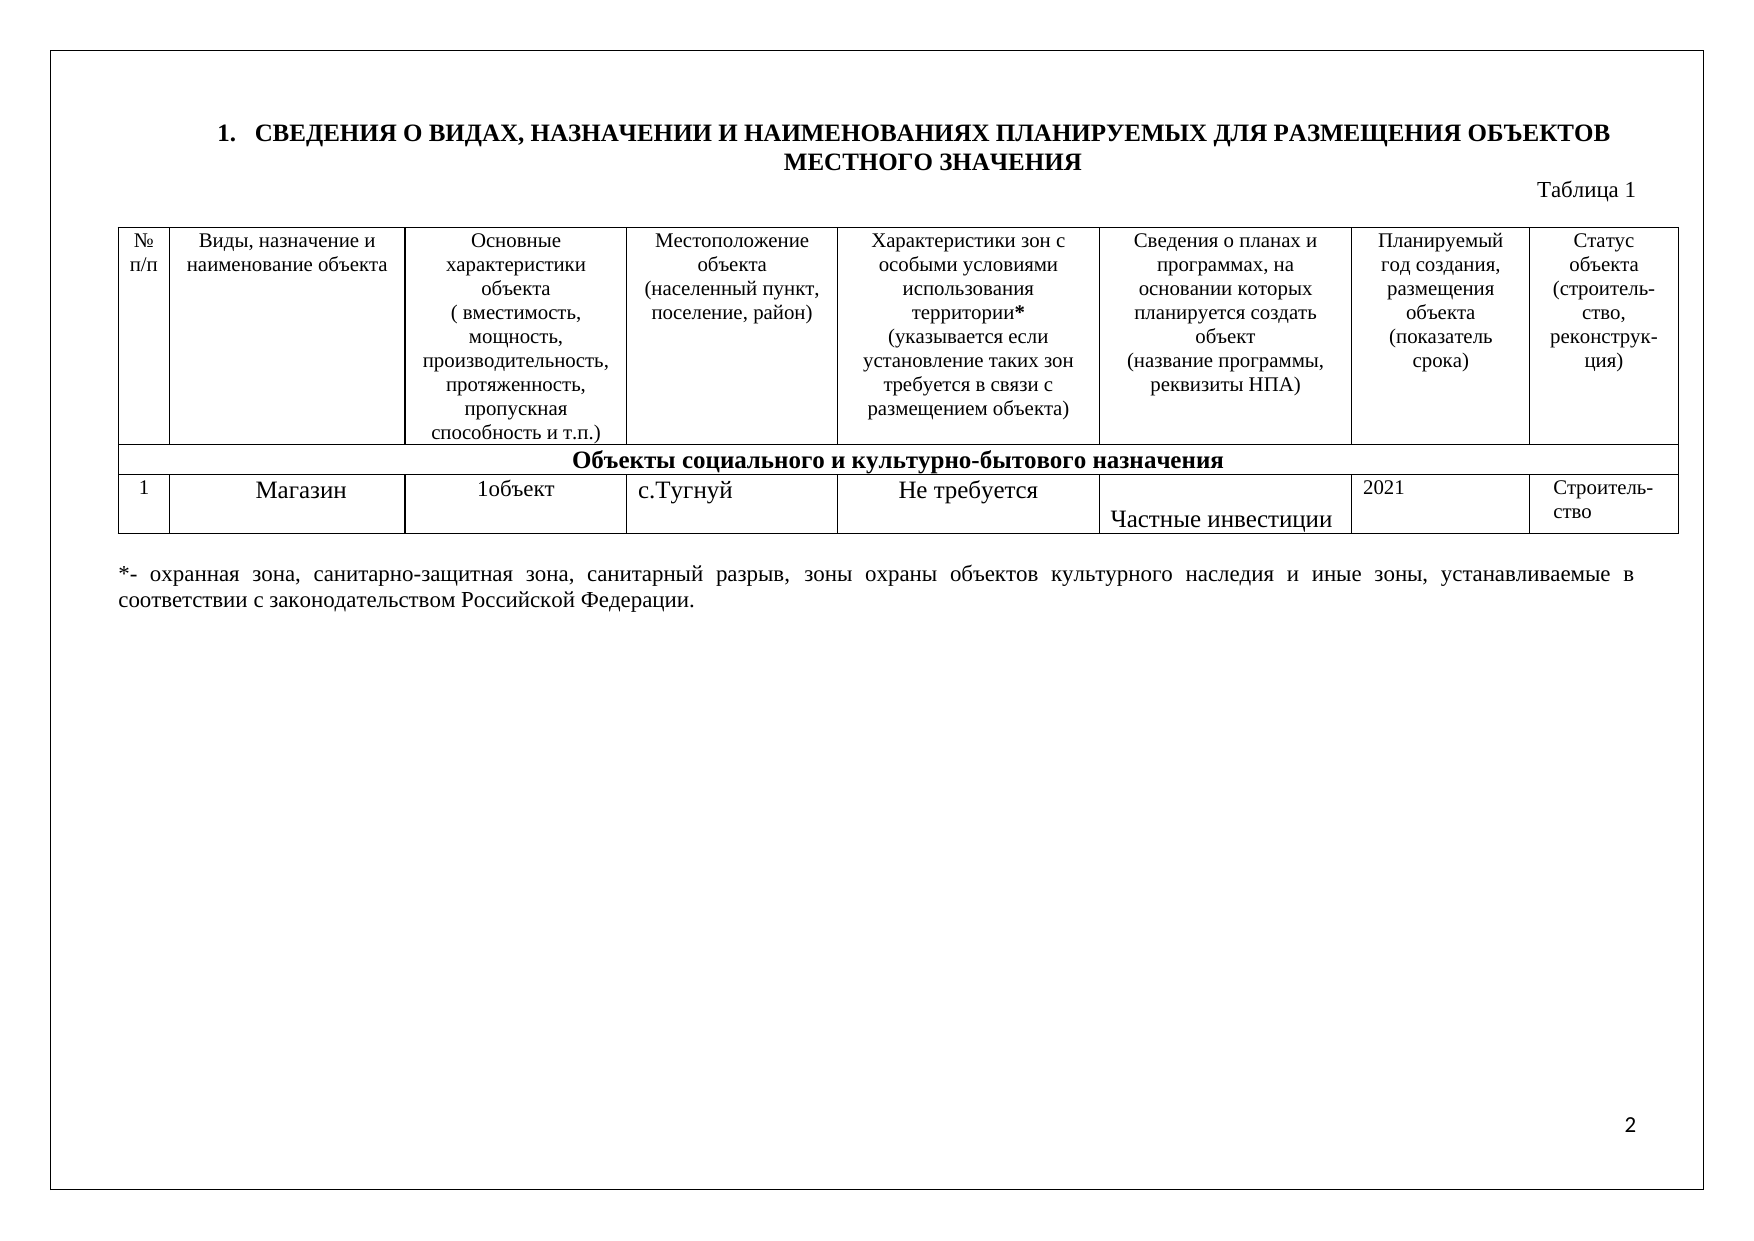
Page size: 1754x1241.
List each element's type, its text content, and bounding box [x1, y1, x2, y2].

table_header Планируемый год создания, размещения объекта (показатель срока) [1352, 228, 1529, 444]
table_cell 2021 [1352, 475, 1529, 533]
table_cell Частные инвестиции [1100, 475, 1351, 533]
table_cell Не требуется [838, 475, 1099, 533]
table_header Виды, назначение и наименование объекта [170, 228, 404, 444]
table_header № п/п [119, 228, 169, 444]
table_cell Магазин [170, 475, 404, 533]
subtitle СВЕДЕНИЯ О ВИДАХ, НАЗНАЧЕНИИ И НАИМЕНОВАНИЯХ ПЛАНИРУЕМЫХ ДЛЯ РАЗМЕЩЕНИЯ ОБЪЕКТОВ МЕСТНОГО ЗНАЧЕНИЯ [192, 118, 1636, 176]
table_cell 1 [119, 475, 169, 533]
table_cell Строитель-ство [1530, 475, 1678, 533]
text Таблица 1 [118, 176, 1636, 202]
table_cell Объекты социального и культурно-бытового назначения [119, 445, 1678, 474]
table_header Сведения о планах и программах, на основании которых планируется создать объект (название программы, реквизиты НПА) [1100, 228, 1351, 444]
table_cell 1объект [406, 475, 626, 533]
table_header Характеристики зон с особыми условиями использования территории* (указывается если установление таких зон требуется в связи с размещением объекта) [838, 228, 1099, 444]
table_header Местоположение объекта (населенный пункт, поселение, район) [627, 228, 837, 444]
table_header Статус объекта (строитель-ство, реконструк-ция) [1530, 228, 1678, 444]
table_cell с.Тугнуй [627, 475, 837, 533]
text *- охранная зона, санитарно-защитная зона, санитарный разрыв, зоны охраны объектов культурного наследия и иные зоны, устанавливаемые в соответствии с законодательством Российской Федерации. [118, 560, 1636, 613]
table_header Основные характеристики объекта ( вместимость, мощность, производительность, протяженность, пропускная способность и т.п.) [406, 228, 626, 444]
